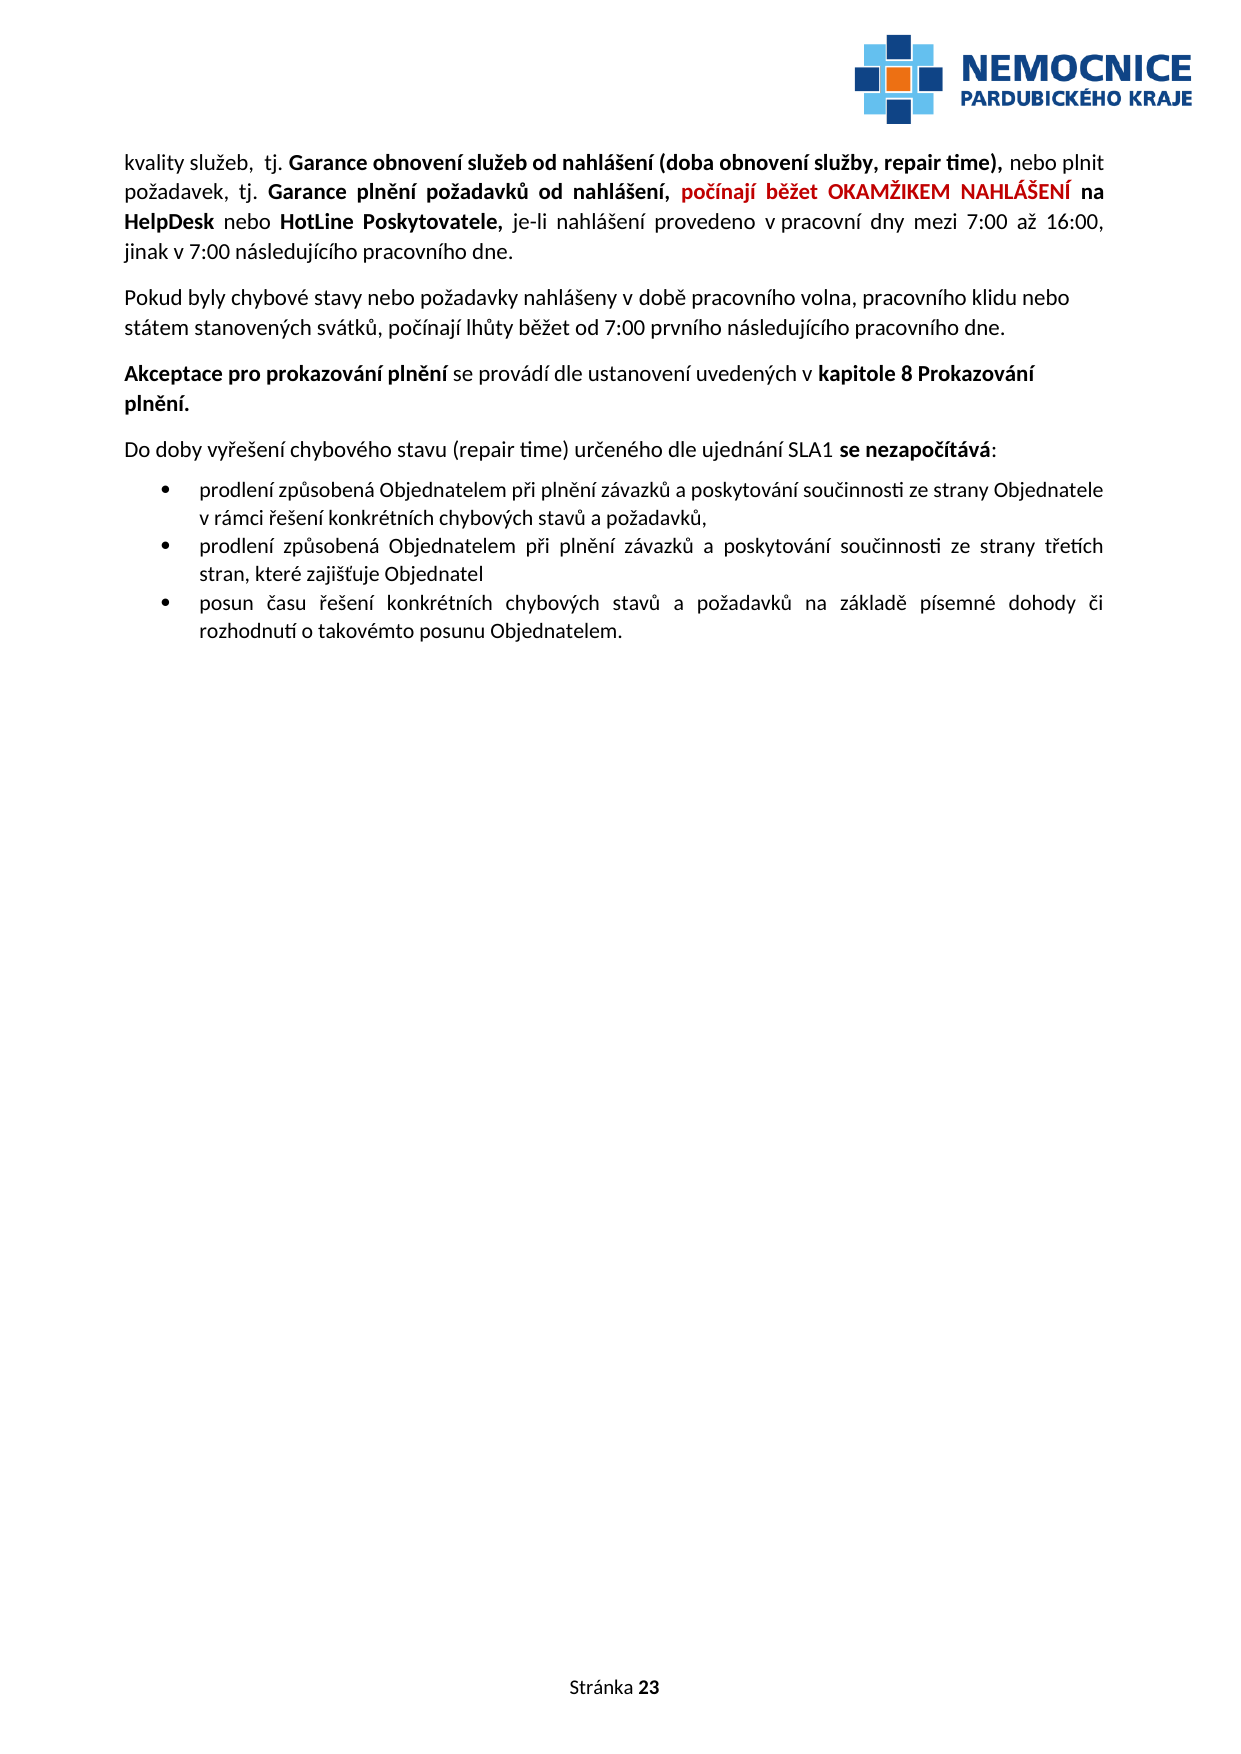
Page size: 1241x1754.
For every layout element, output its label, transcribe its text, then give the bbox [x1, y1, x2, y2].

list prodlení způsobená Objednatelem při plnění závazků a poskytování součinnosti ze strany třetích stran, které zajišťuje Objednatel [162, 532, 1104, 587]
text Akceptace pro prokazování plnění se provádí dle ustanovení uvedených v kapitole 8 Prokazování plnění. [124, 359, 1104, 417]
list posun času řešení konkrétních chybových stavů a požadavků na základě písemné dohody či rozhodnutí o takovémto posunu Objednatelem. [162, 589, 1104, 643]
text Pokud byly chybové stavy nebo požadavky nahlášeny v době pracovního volna, pracovního klidu nebo státem stanovených svátků, počínají lhůty běžet od 7:00 prvního následujícího pracovního dne. [124, 283, 1104, 341]
list prodlení způsobená Objednatelem při plnění závazků a poskytování součinnosti ze strany Objednatele v rámci řešení konkrétních chybových stavů a požadavků, [162, 476, 1104, 531]
picture [853, 33, 1192, 125]
text Do doby vyřešení chybového stavu (repair time) určeného dle ujednání SLA1 se nezapočítává: [124, 435, 1104, 463]
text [124, 148, 1104, 265]
